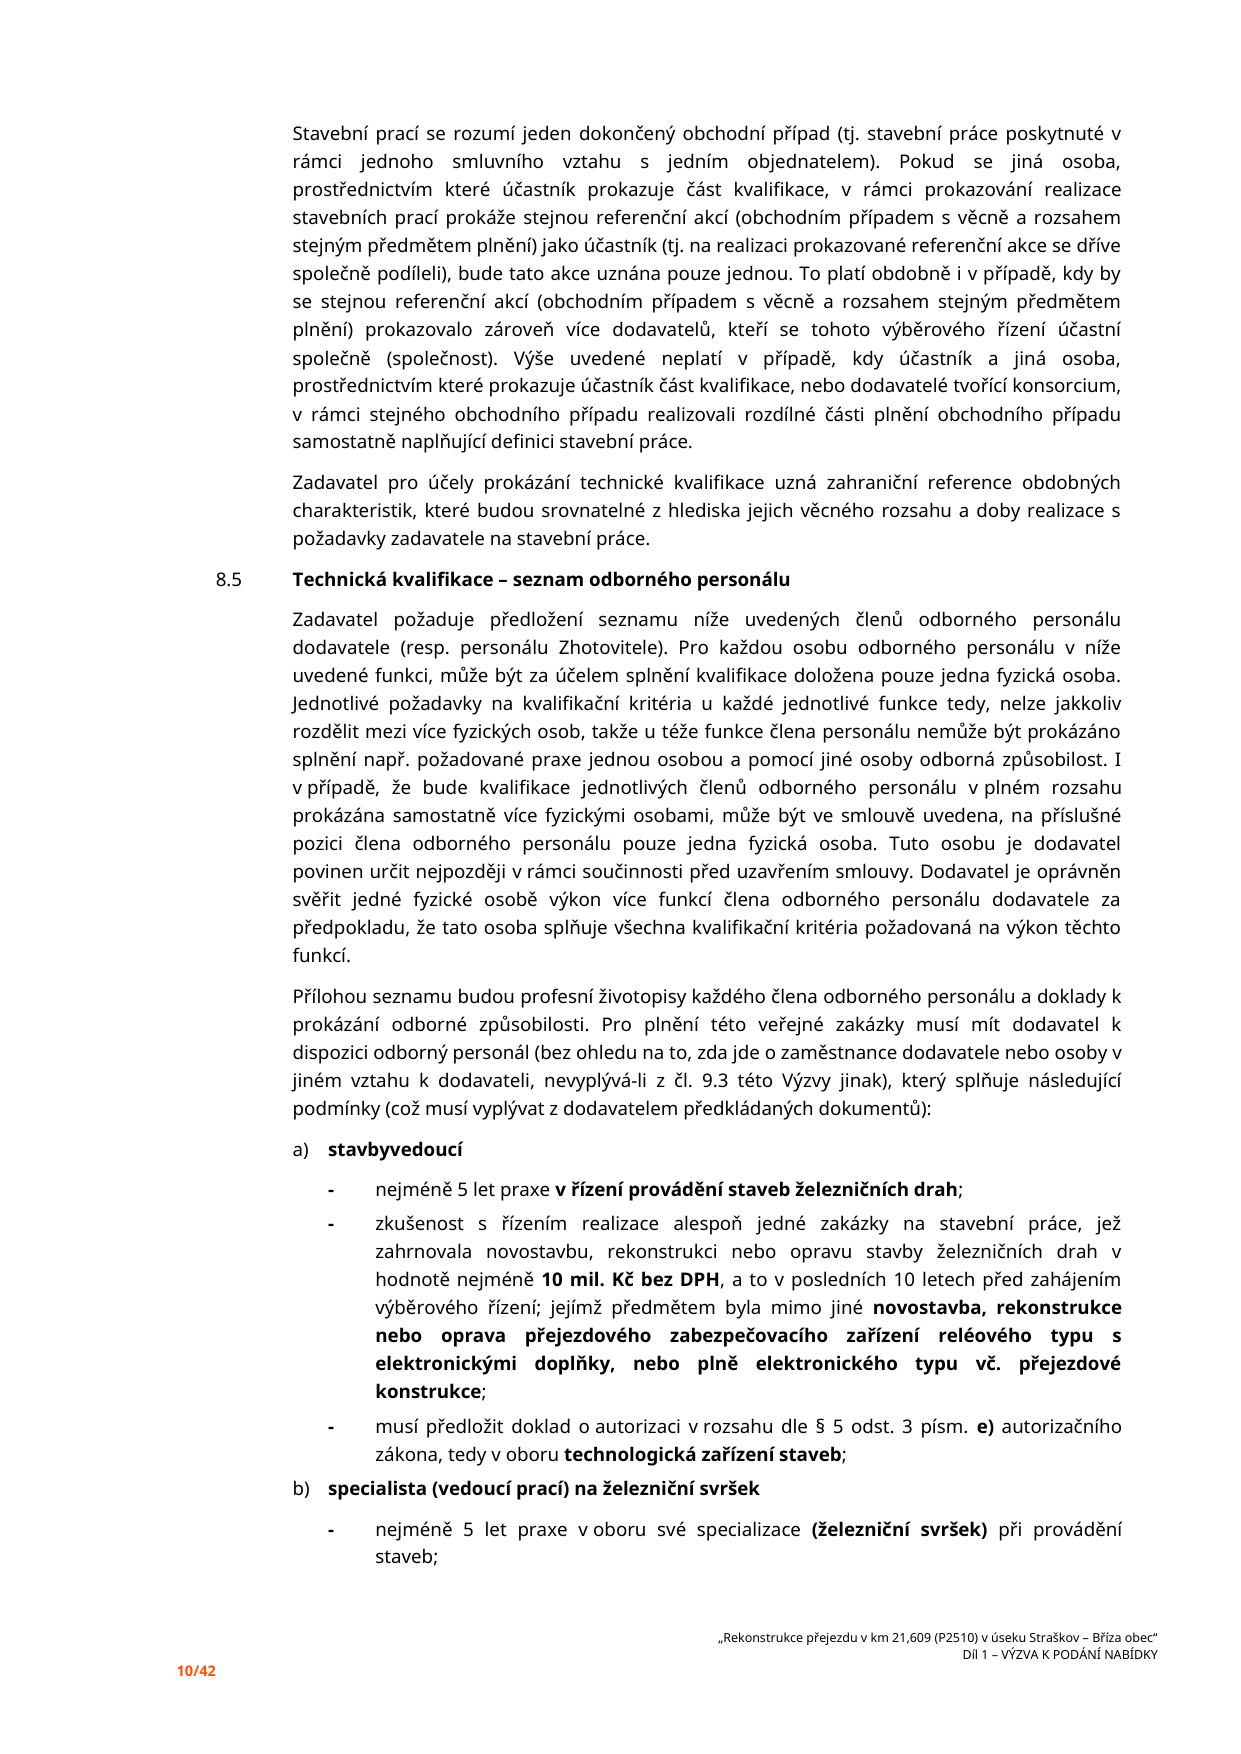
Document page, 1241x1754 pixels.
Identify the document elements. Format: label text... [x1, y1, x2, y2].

text Zadavatel požaduje předložení seznamu níže uvedených členů odborného personálu dodavatele (resp. personálu Zhotovitele). Pro každou osobu odborného personálu v níže uvedené funkci, může být za účelem splnění kvalifikace doložena pouze jedna fyzická osoba. Jednotlivé požadavky na kvalifikační kritéria u každé jednotlivé funkce tedy, nelze jakkoliv rozdělit mezi více fyzických osob, takže u téže funkce člena personálu nemůže být prokázáno splnění např. požadované praxe jednou osobou a pomocí jiné osoby odborná způsobilost. I v případě, že bude kvalifikace jednotlivých členů odborného personálu v plném rozsahu prokázána samostatně více fyzickými osobami, může být ve smlouvě uvedena, na příslušné pozici člena odborného personálu pouze jedna fyzická osoba. Tuto osobu je dodavatel povinen určit nejpozději v rámci součinnosti před uzavřením smlouvy. Dodavatel je oprávněn svěřit jedné fyzické osobě výkon více funkcí člena odborného personálu dodavatele za předpokladu, že tato osoba splňuje všechna kvalifikační kritéria požadovaná na výkon těchto funkcí. [292, 606, 1122, 968]
text zkušenost s řízením realizace alespoň jedné zakázky na stavební práce, jež zahrnovala novostavbu, rekonstrukci nebo opravu stavby železničních drah v hodnotě nejméně 10 mil. Kč bez DPH, a to v posledních 10 letech před zahájením výběrového řízení; jejímž předmětem byla mimo jiné novostavba, rekonstrukce nebo oprava přejezdového zabezpečovacího zařízení reléového typu s elektronickými doplňky, nebo plně elektronického typu vč. přejezdové konstrukce; [328, 1211, 1122, 1404]
text Technická kvalifikace – seznam odborného personálu [216, 566, 1122, 591]
list specialista (vedoucí prací) na železniční svršek [292, 1475, 1122, 1501]
text Stavební prací se rozumí jeden dokončený obchodní případ (tj. stavební práce poskytnuté v rámci jednoho smluvního vztahu s jedním objednatelem). Pokud se jiná osoba, prostřednictvím které účastník prokazuje část kvalifikace, v rámci prokazování realizace stavebních prací prokáže stejnou referenční akcí (obchodním případem s věcně a rozsahem stejným předmětem plnění) jako účastník (tj. na realizaci prokazované referenční akce se dříve společně podíleli), bude tato akce uznána pouze jednou. To platí obdobně i v případě, kdy by se stejnou referenční akcí (obchodním případem s věcně a rozsahem stejným předmětem plnění) prokazovalo zároveň více dodavatelů, kteří se tohoto výběrového řízení účastní společně (společnost). Výše uvedené neplatí v případě, kdy účastník a jiná osoba, prostřednictvím které prokazuje účastník část kvalifikace, nebo dodavatelé tvořící konsorcium, v rámci stejného obchodního případu realizovali rozdílné části plnění obchodního případu samostatně naplňující definici stavební práce. [292, 121, 1122, 454]
list stavbyvedoucí [292, 1136, 1122, 1161]
text nejméně 5 let praxe v řízení provádění staveb železničních drah; [328, 1176, 1122, 1202]
text Přílohou seznamu budou profesní životopisy každého člena odborného personálu a doklady k prokázání odborné způsobilosti. Pro plnění této veřejné zakázky musí mít dodavatel k dispozici odborný personál (bez ohledu na to, zda jde o zaměstnance dodavatele nebo osoby v jiném vztahu k dodavateli, nevyplývá-li z čl. 9.3 této Výzvy jinak), který splňuje následující podmínky (což musí vyplývat z dodavatelem předkládaných dokumentů): [292, 983, 1122, 1121]
text nejméně 5 let praxe v oboru své specializace (železniční svršek) při provádění staveb; [328, 1516, 1122, 1569]
text Zadavatel pro účely prokázání technické kvalifikace uzná zahraniční reference obdobných charakteristik, které budou srovnatelné z hlediska jejich věcného rozsahu a doby realizace s požadavky zadavatele na stavební práce. [292, 469, 1122, 551]
text musí předložit doklad o autorizaci v rozsahu dle § 5 odst. 3 písm. e) autorizačního zákona, tedy v oboru technologická zařízení staveb; [328, 1413, 1122, 1467]
